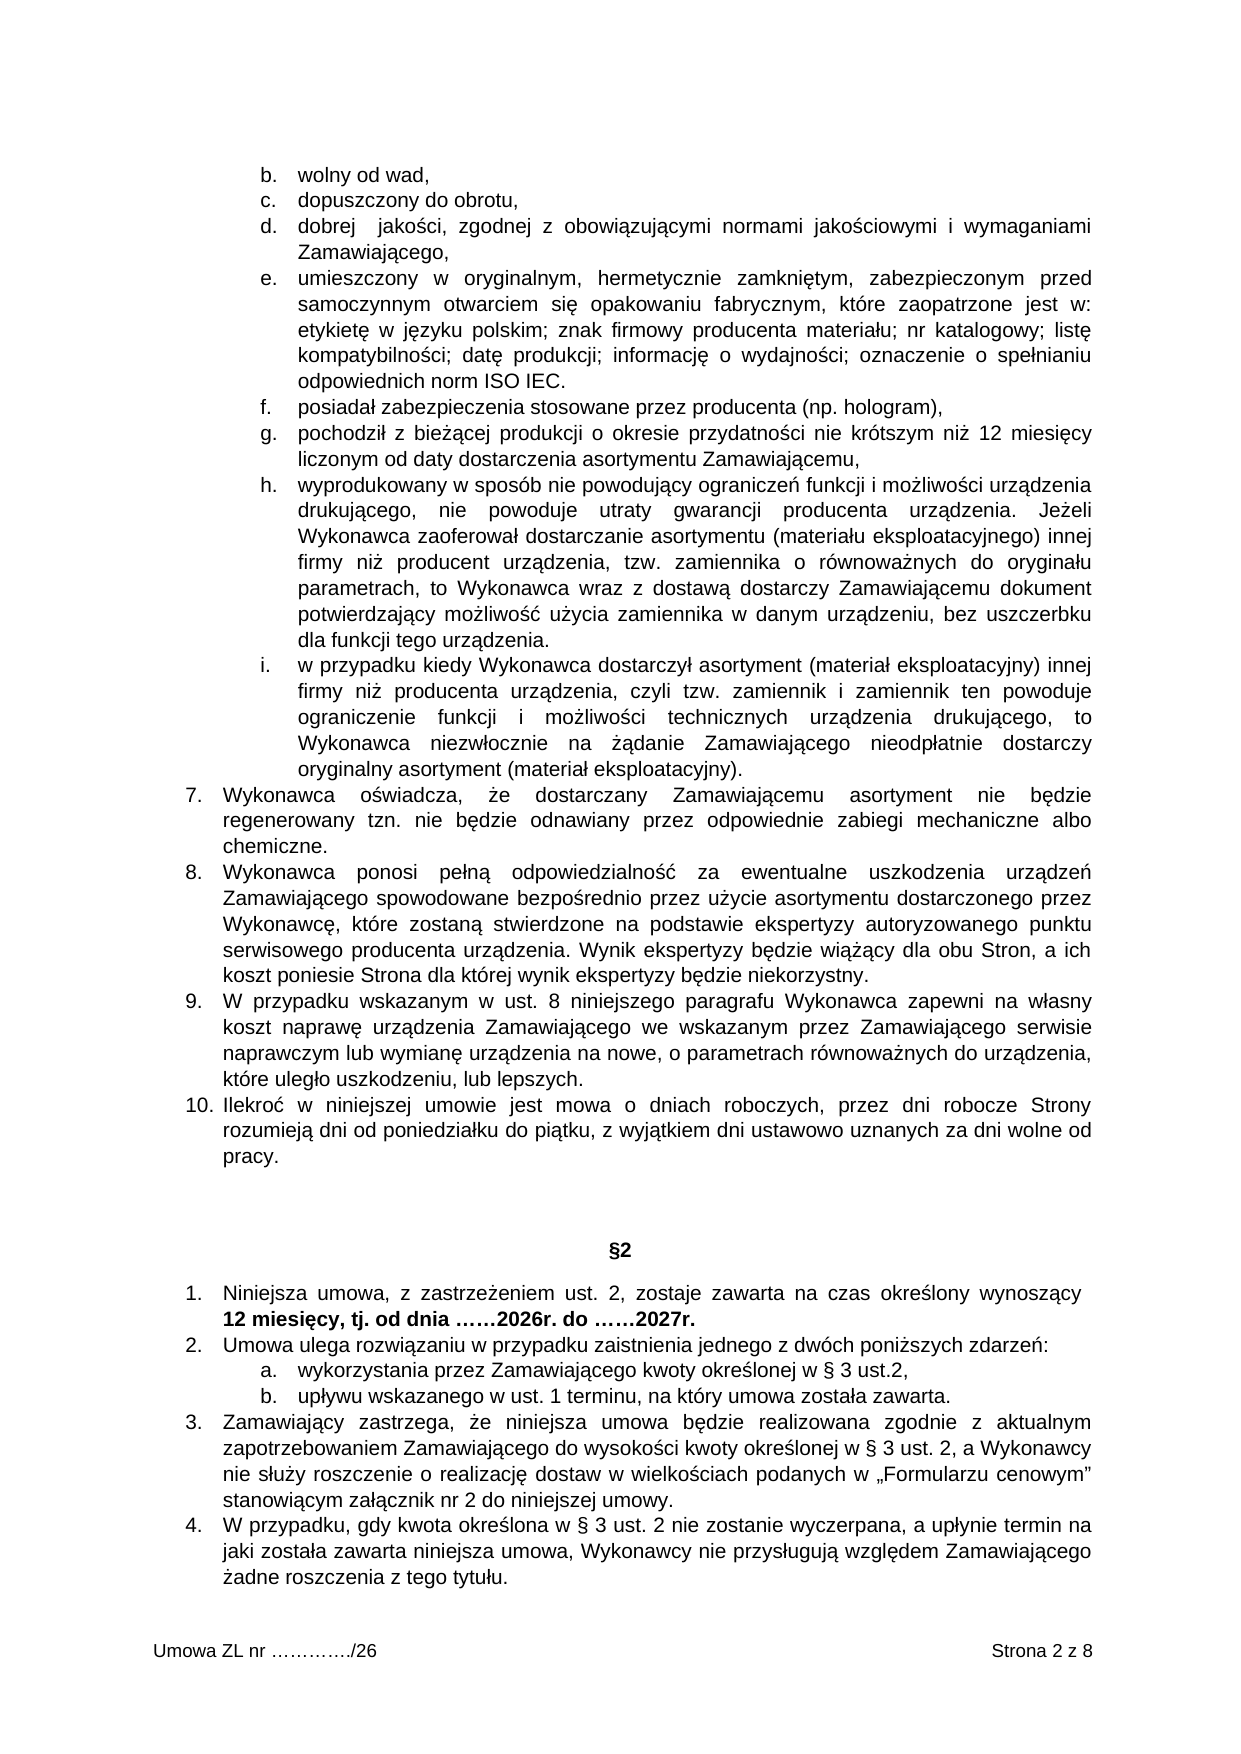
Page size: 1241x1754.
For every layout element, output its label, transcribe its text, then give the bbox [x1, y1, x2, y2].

list Zamawiający zastrzega, że niniejsza umowa będzie realizowana zgodnie z aktualnym zapotrzebowaniem Zamawiającego do wysokości kwoty określonej w § 3 ust. 2, a Wykonawcy nie służy roszczenie o realizację dostaw w wielkościach podanych w „Formularzu cenowym” stanowiącym załącznik nr 2 do niniejszej umowy. [185, 1410, 1093, 1511]
list pochodził z bieżącej produkcji o okresie przydatności nie krótszym niż 12 miesięcy liczonym od daty dostarczenia asortymentu Zamawiającemu, [260, 421, 1093, 471]
list w przypadku kiedy Wykonawca dostarczył asortyment (materiał eksploatacyjny) innej firmy niż producenta urządzenia, czyli tzw. zamiennik i zamiennik ten powoduje ograniczenie funkcji i możliwości technicznych urządzenia drukującego, to Wykonawca niezwłocznie na żądanie Zamawiającego nieodpłatnie dostarczy oryginalny asortyment (materiał eksploatacyjny). [260, 653, 1093, 781]
list posiadał zabezpieczenia stosowane przez producenta (np. hologram), [260, 395, 1093, 419]
list umieszczony w oryginalnym, hermetycznie zamkniętym, zabezpieczonym przed samoczynnym otwarciem się opakowaniu fabrycznym, które zaopatrzone jest w: etykietę w języku polskim; znak firmowy producenta materiału; nr katalogowy; listę kompatybilności; datę produkcji; informację o wydajności; oznaczenie o spełnianiu odpowiednich norm ISO IEC. [260, 266, 1093, 393]
list upływu wskazanego w ust. 1 terminu, na który umowa została zawarta. [260, 1384, 1093, 1408]
list Umowa ulega rozwiązaniu w przypadku zaistnienia jednego z dwóch poniższych zdarzeń: [185, 1332, 1093, 1356]
list W przypadku wskazanym w ust. 8 niniejszego paragrafu Wykonawca zapewni na własny koszt naprawę urządzenia Zamawiającego we wskazanym przez Zamawiającego serwisie naprawczym lub wymianę urządzenia na nowe, o parametrach równoważnych do urządzenia, które uległo uszkodzeniu, lub lepszych. [185, 989, 1093, 1091]
list dobrej jakości, zgodnej z obowiązującymi normami jakościowymi i wymaganiami Zamawiającego, [260, 214, 1093, 264]
text §2 [148, 1238, 1093, 1262]
list Wykonawca oświadcza, że dostarczany Zamawiającemu asortyment nie będzie regenerowany tzn. nie będzie odnawiany przez odpowiednie zabiegi mechaniczne albo chemiczne. [185, 782, 1093, 858]
list Niniejsza umowa, z zastrzeżeniem ust. 2, zostaje zawarta na czas określony wynoszący 12 miesięcy, tj. od dnia ……2026r. do ……2027r. [185, 1281, 1093, 1331]
list Wykonawca ponosi pełną odpowiedzialność za ewentualne uszkodzenia urządzeń Zamawiającego spowodowane bezpośrednio przez użycie asortymentu dostarczonego przez Wykonawcę, które zostaną stwierdzone na podstawie ekspertyzy autoryzowanego punktu serwisowego producenta urządzenia. Wynik ekspertyzy będzie wiążący dla obu Stron, a ich koszt poniesie Strona dla której wynik ekspertyzy będzie niekorzystny. [185, 860, 1093, 987]
list W przypadku, gdy kwota określona w § 3 ust. 2 nie zostanie wyczerpana, a upłynie termin na jaki została zawarta niniejsza umowa, Wykonawcy nie przysługują względem Zamawiającego żadne roszczenia z tego tytułu. [185, 1513, 1093, 1589]
list wyprodukowany w sposób nie powodujący ograniczeń funkcji i możliwości urządzenia drukującego, nie powoduje utraty gwarancji producenta urządzenia. Jeżeli Wykonawca zaoferował dostarczanie asortymentu (materiału eksploatacyjnego) innej firmy niż producent urządzenia, tzw. zamiennika o równoważnych do oryginału parametrach, to Wykonawca wraz z dostawą dostarczy Zamawiającemu dokument potwierdzający możliwość użycia zamiennika w danym urządzeniu, bez uszczerbku dla funkcji tego urządzenia. [260, 472, 1093, 651]
list dopuszczony do obrotu, [260, 188, 1093, 212]
list Ilekroć w niniejszej umowie jest mowa o dniach roboczych, przez dni robocze Strony rozumieją dni od poniedziałku do piątku, z wyjątkiem dni ustawowo uznanych za dni wolne od pracy. [185, 1092, 1093, 1168]
list wolny od wad, [260, 162, 1093, 186]
list wykorzystania przez Zamawiającego kwoty określonej w § 3 ust.2, [260, 1358, 1093, 1382]
